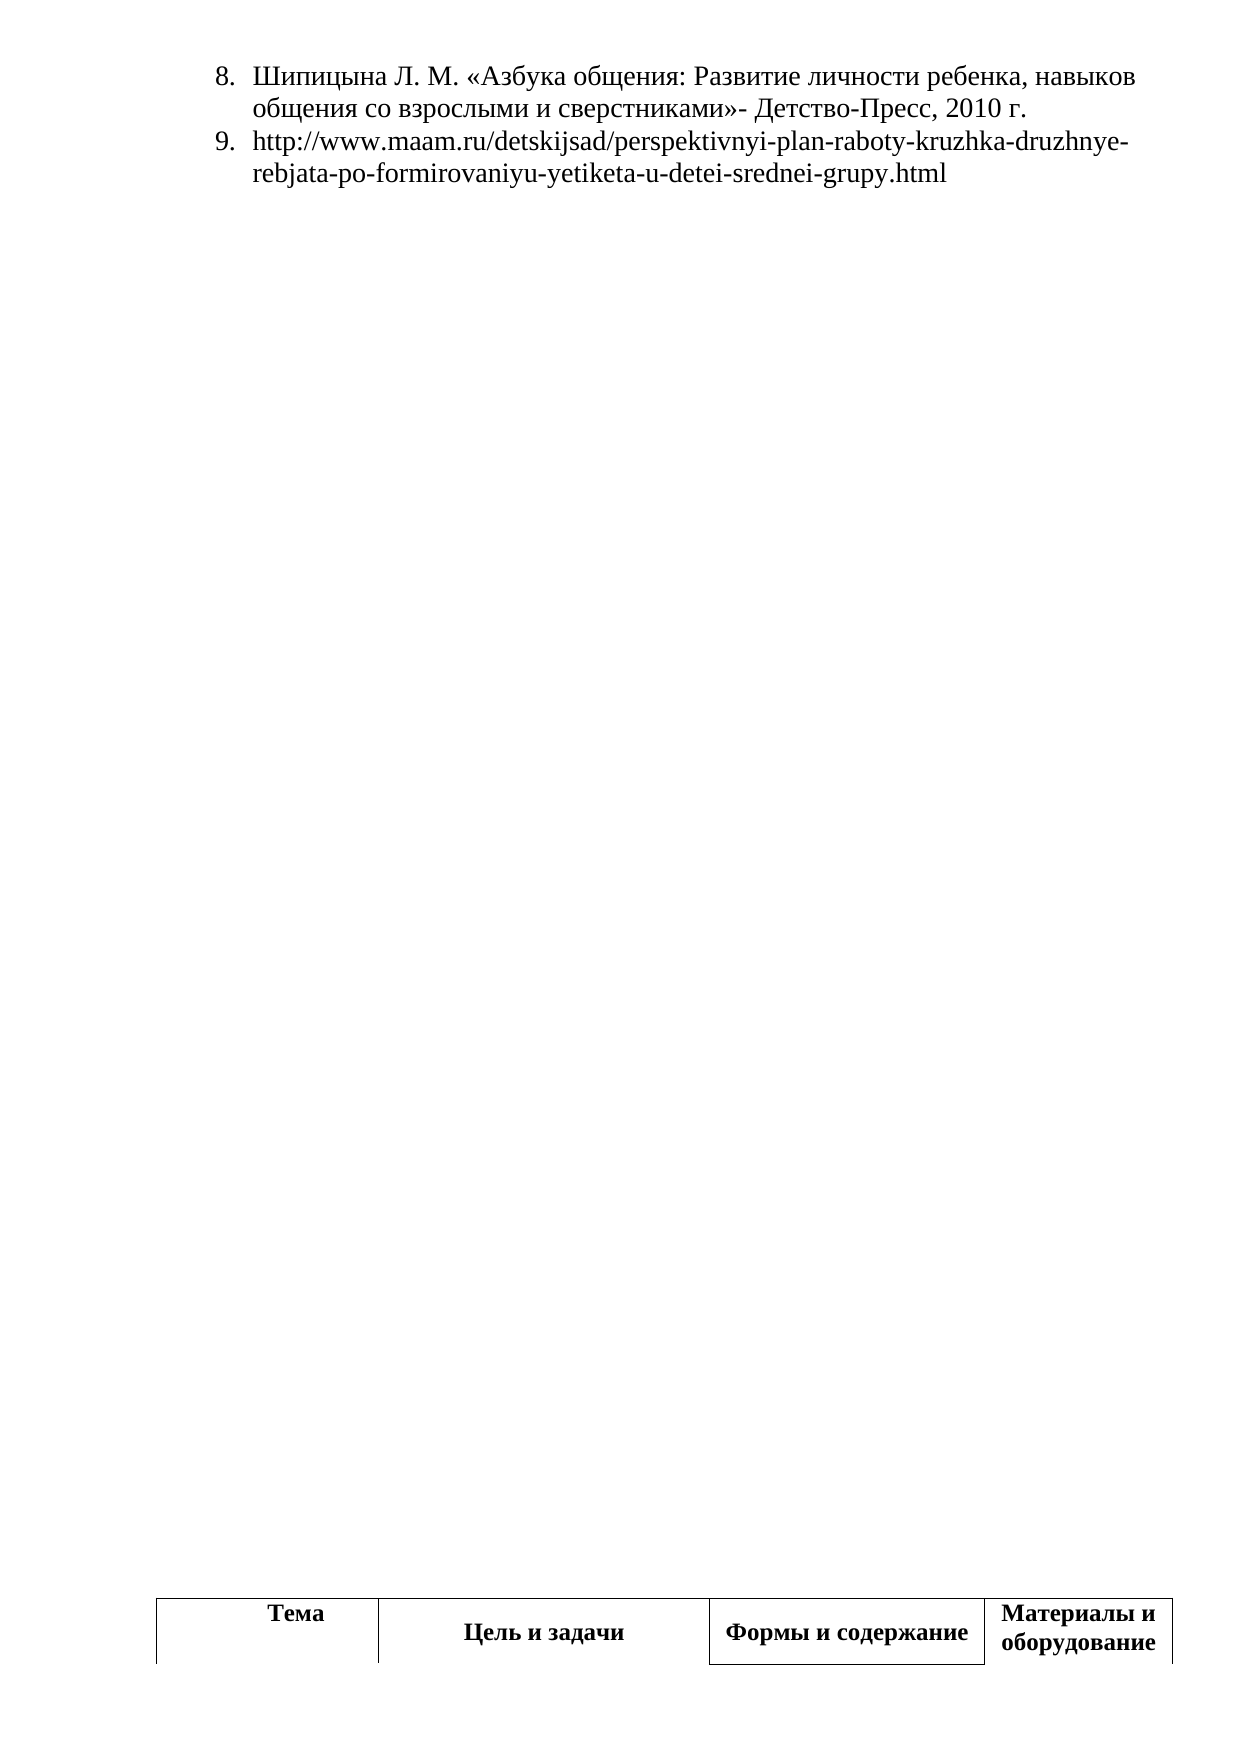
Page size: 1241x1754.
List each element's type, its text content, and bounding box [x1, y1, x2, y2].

table_header Формы и содержание [710, 1599, 984, 1664]
table_header Тема [157, 1599, 378, 1664]
table_header Материалы и оборудование [985, 1599, 1172, 1664]
list Шипицына Л. М. «Азбука общения: Развитие личности ребенка, навыков общения со взрослыми и сверстниками»- Детство-Пресс, 2010 г. [215, 59, 1152, 124]
table_header Цель и задачи [379, 1599, 709, 1664]
list http://www.maam.ru/detskijsad/perspektivnyi-plan-raboty-kruzhka-druzhnye-rebjata-po-formirovaniyu-yetiketa-u-detei-srednei-grupy.html [215, 124, 1152, 189]
